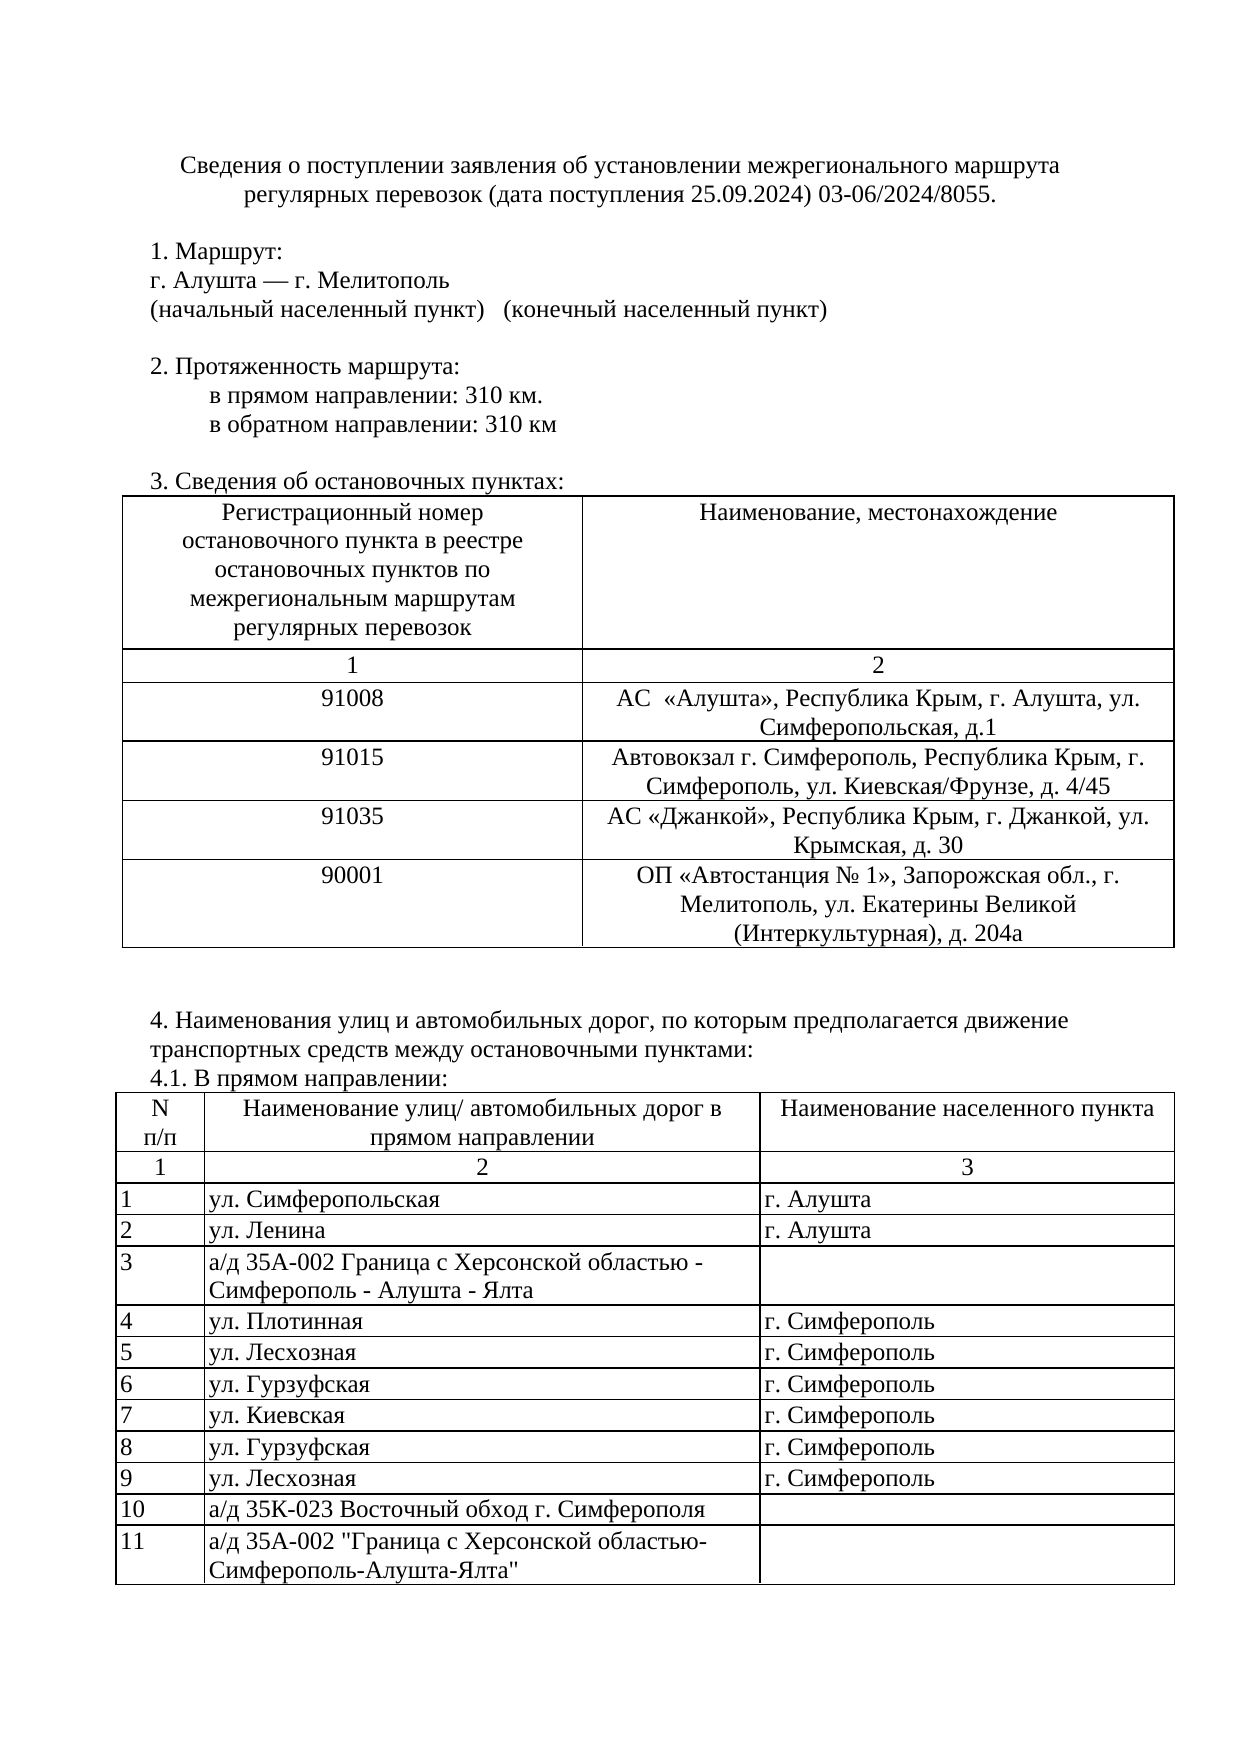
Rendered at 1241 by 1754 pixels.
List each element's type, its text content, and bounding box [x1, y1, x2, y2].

table_cell г. Симферополь [761, 1306, 1174, 1336]
table_header Наименование населенного пункта [761, 1093, 1174, 1151]
table_cell ул. Лесхозная [205, 1463, 759, 1493]
table_cell а/д 35К-023 Восточный обход г. Симферополя [205, 1495, 759, 1524]
table_cell 1 [117, 1152, 204, 1182]
table_cell ул. Симферопольская [205, 1184, 759, 1214]
text г. Алушта — г. Мелитополь [150, 265, 1090, 294]
table_cell Автовокзал г. Симферополь, Республика Крым, г. Симферополь, ул. Киевская/Фрунзе, д. 4/45 [583, 742, 1173, 799]
table_cell 91015 [123, 742, 582, 799]
table_header N п/п [117, 1093, 204, 1151]
text 4. Наименования улиц и автомобильных дорог, по которым предполагается движение транспортных средств между остановочными пунктами: [150, 1005, 1090, 1063]
table_header Наименование улиц/ автомобильных дорог в прямом направлении [205, 1093, 759, 1151]
table_cell г. Симферополь [761, 1400, 1174, 1430]
table_cell ул. Лесхозная [205, 1337, 759, 1367]
table_cell 3 [761, 1152, 1174, 1182]
table_cell г. Симферополь [761, 1463, 1174, 1493]
table_cell 11 [117, 1526, 204, 1583]
table_cell 9 [117, 1463, 204, 1493]
table_cell ул. Плотинная [205, 1306, 759, 1336]
table_cell 1 [123, 650, 582, 681]
text Сведения о поступлении заявления об установлении межрегионального маршрута регулярных перевозок (дата поступления 25.09.2024) 03-06/2024/8055. [150, 150, 1090, 207]
table_cell 2 [583, 650, 1173, 681]
table_cell г. Алушта [761, 1184, 1174, 1214]
table_header Наименование, местонахождение [583, 497, 1173, 648]
table_cell 8 [117, 1432, 204, 1461]
table_cell 4 [117, 1306, 204, 1336]
text 4.1. В прямом направлении: [150, 1063, 1090, 1092]
table_cell г. Симферополь [761, 1337, 1174, 1367]
text (начальный населенный пункт) (конечный населенный пункт) [150, 294, 1090, 322]
table_cell АС «Джанкой», Республика Крым, г. Джанкой, ул. Крымская, д. 30 [583, 801, 1173, 858]
table_cell г. Симферополь [761, 1369, 1174, 1398]
table_cell ул. Гурзуфская [205, 1432, 759, 1461]
table_cell г. Симферополь [761, 1432, 1174, 1461]
table_cell ОП «Автостанция № 1», Запорожская обл., г. Мелитополь, ул. Екатерины Великой (Интеркультурная), д. 204а [583, 860, 1173, 946]
table_cell г. Алушта [761, 1215, 1174, 1245]
table_cell 5 [117, 1337, 204, 1367]
text в обратном направлении: 310 км [150, 409, 1090, 437]
table_cell 2 [205, 1152, 759, 1182]
text в прямом направлении: 310 км. [150, 380, 1090, 409]
table_cell 2 [117, 1215, 204, 1245]
table_cell 1 [117, 1184, 204, 1214]
table_cell 10 [117, 1495, 204, 1524]
table_cell 6 [117, 1369, 204, 1398]
table_cell 90001 [123, 860, 582, 946]
table_cell ул. Киевская [205, 1400, 759, 1430]
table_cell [205, 1526, 759, 1583]
table_cell 7 [117, 1400, 204, 1430]
table_cell 91008 [123, 683, 582, 740]
table_cell 3 [117, 1247, 204, 1304]
table_cell АС «Алушта», Республика Крым, г. Алушта, ул. Симферопольская, д.1 [583, 683, 1173, 740]
table_cell 91035 [123, 801, 582, 858]
text 2. Протяженность маршрута: [150, 351, 1090, 380]
table_cell а/д 35А-002 Граница с Херсонской областью - Симферополь - Алушта - Ялта [205, 1247, 759, 1304]
text 3. Сведения об остановочных пунктах: [150, 466, 1090, 495]
text 1. Маршрут: [150, 236, 1090, 265]
table_cell ул. Ленина [205, 1215, 759, 1245]
table_header Регистрационный номер остановочного пункта в реестре остановочных пунктов по межрегиональным маршрутам регулярных перевозок [123, 497, 582, 648]
table_cell ул. Гурзуфская [205, 1369, 759, 1398]
table_cell [761, 1247, 1174, 1304]
table_cell [761, 1526, 1174, 1583]
table_cell [761, 1495, 1174, 1524]
